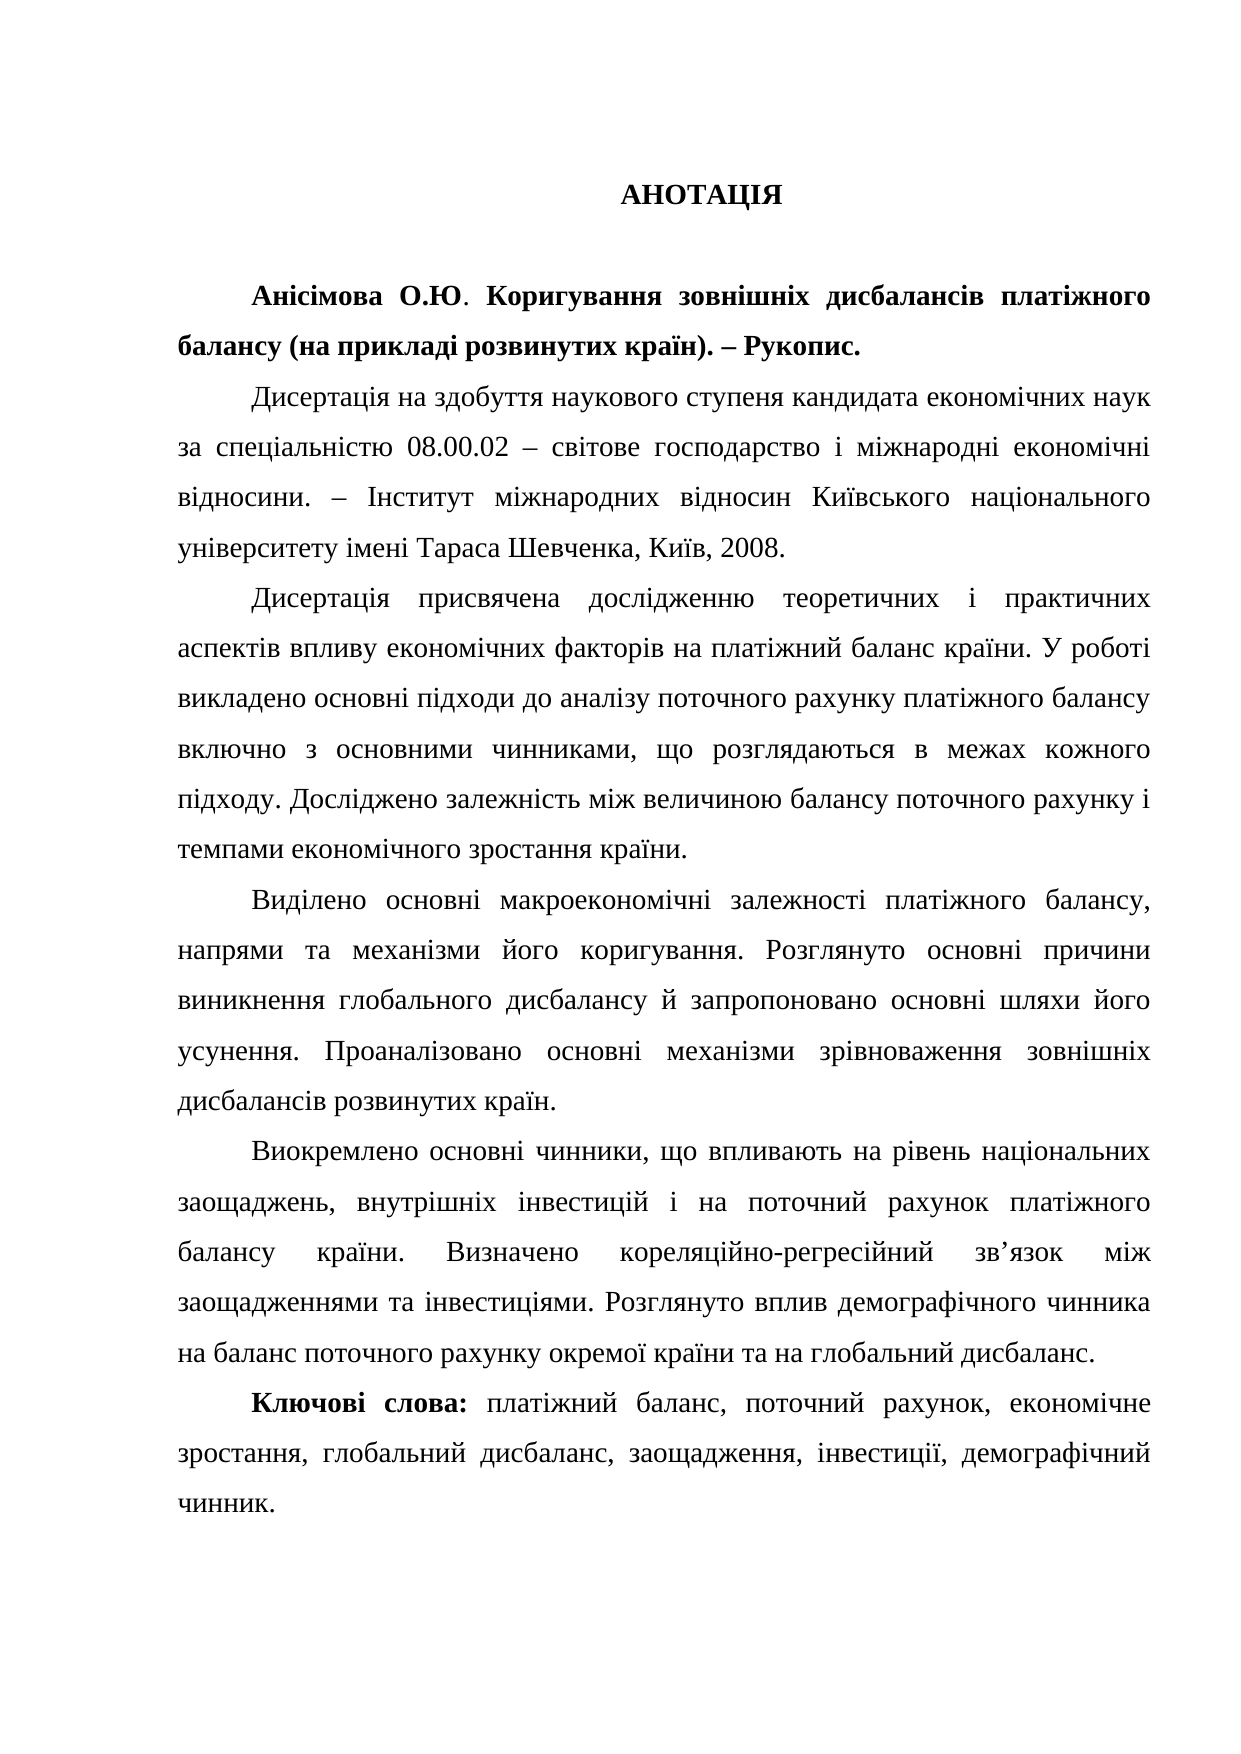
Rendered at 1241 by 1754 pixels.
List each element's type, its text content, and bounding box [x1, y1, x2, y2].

text АНОТАЦІЯ [177, 177, 1152, 211]
text Виділено основні макроекономічні залежності платіжного балансу, напрями та механізми його коригування. Розглянуто основні причини виникнення глобального дисбалансу й запропоновано основні шляхи його усунення. Проаналізовано основні механізми зрівноваження зовнішніх дисбалансів розвинутих країн. [177, 882, 1152, 1117]
text Дисертація на здобуття наукового ступеня кандидата економічних наук за спеціальністю 08.00.02 – світове господарство і міжнародні економічні відносини. – Інститут міжнародних відносин Київського національного університету імені Тараса Шевченка, Київ, 2008. [177, 379, 1152, 563]
text Виокремлено основні чинники, що впливають на рівень національних заощаджень, внутрішніх інвестицій і на поточний рахунок платіжного балансу країни. Визначено кореляційно-регресійний зв’язок між заощадженнями та інвестиціями. Розглянуто вплив демографічного чинника на баланс поточного рахунку окремої країни та на глобальний дисбаланс. [177, 1133, 1152, 1368]
text Анісімова О.Ю. Коригування зовнішніх дисбалансів платіжного балансу (на прикладі розвинутих країн). – Рукопис. [177, 278, 1152, 362]
text Дисертація присвячена дослідженню теоретичних і практичних аспектів впливу економічних факторів на платіжний баланс країни. У роботі викладено основні підходи до аналізу поточного рахунку платіжного балансу включно з основними чинниками, що розглядаються в межах кожного підходу. Досліджено залежність між величиною балансу поточного рахунку і темпами економічного зростання країни. [177, 580, 1152, 865]
text Ключові слова: платіжний баланс, поточний рахунок, економічне зростання, глобальний дисбаланс, заощадження, інвестиції, демографічний чинник. [177, 1385, 1152, 1519]
